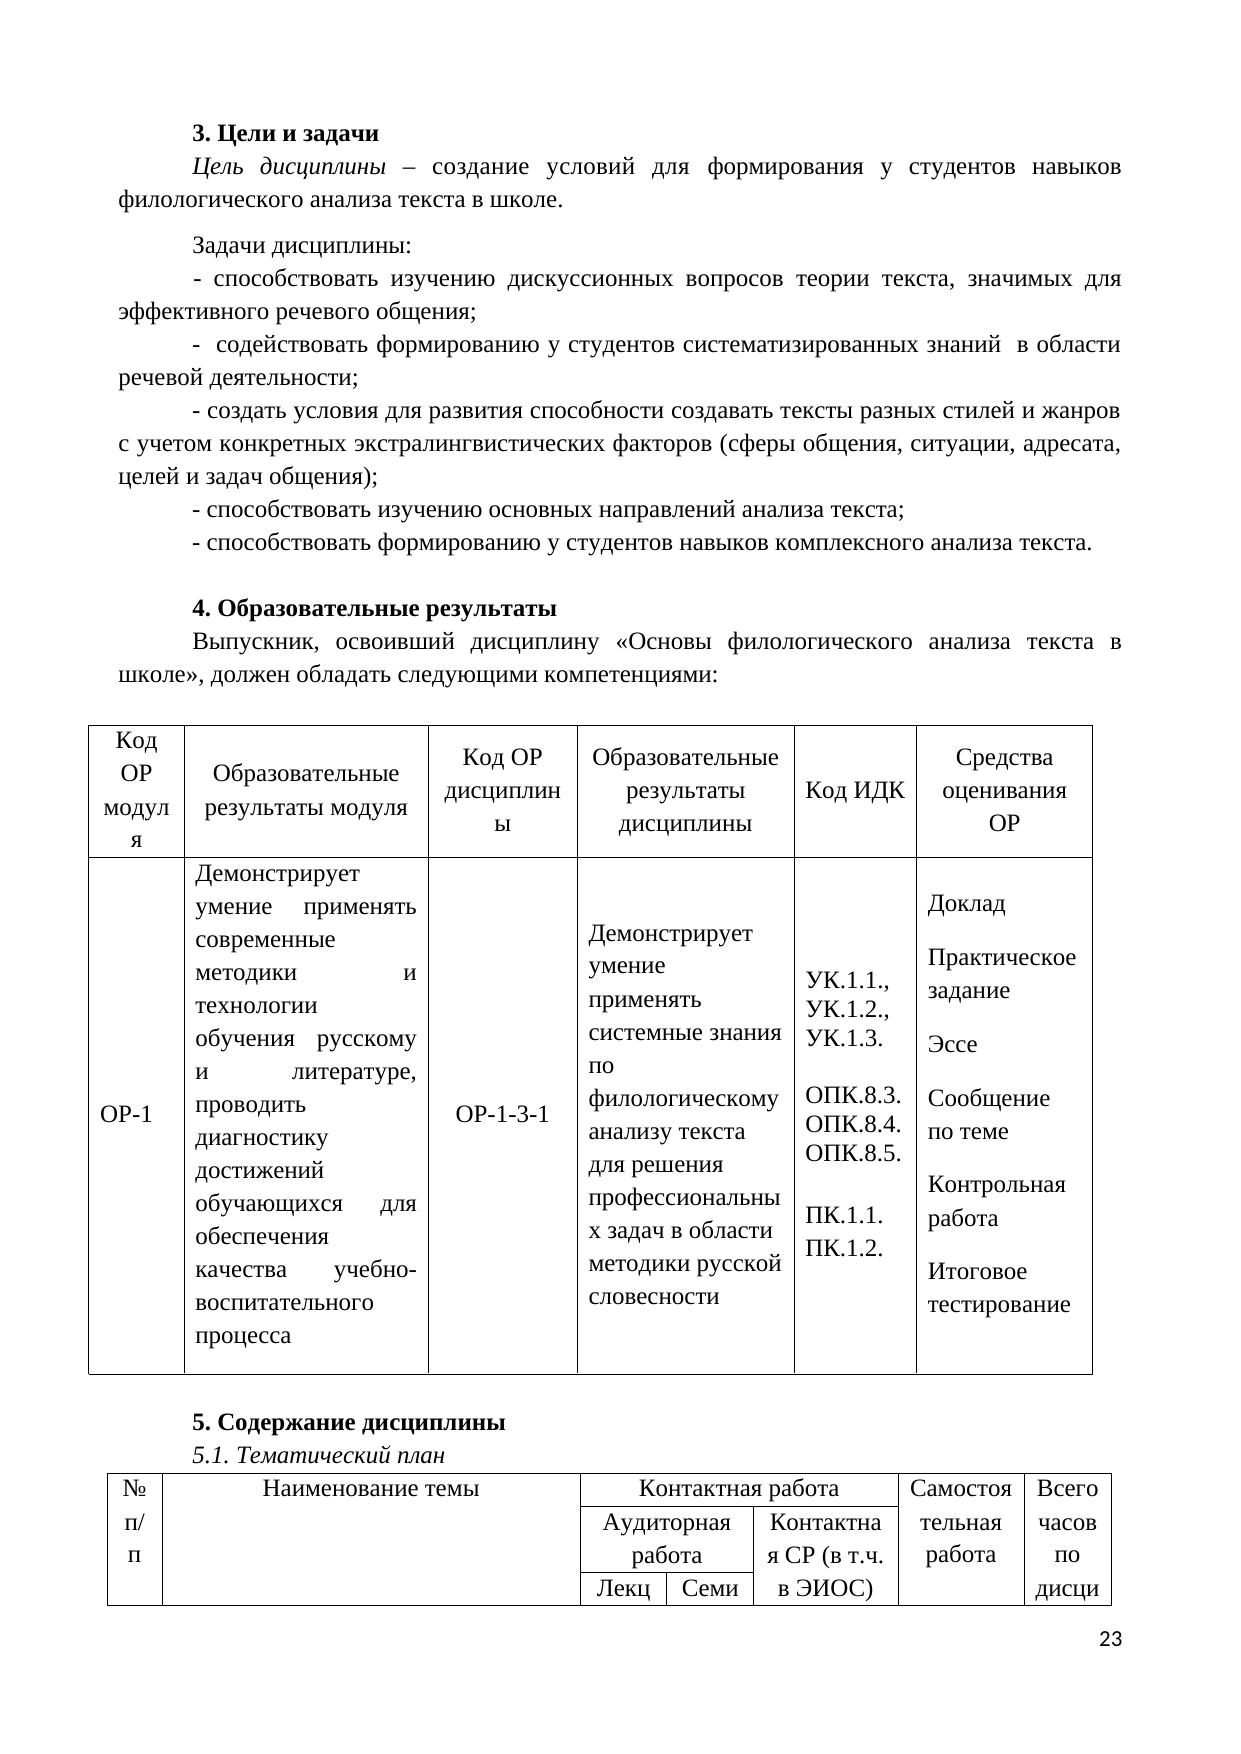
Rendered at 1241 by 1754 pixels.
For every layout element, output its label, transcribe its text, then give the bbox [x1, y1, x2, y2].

text Задачи дисциплины: [118, 230, 1122, 258]
table_header Код ИДК [795, 726, 916, 857]
table_header Всего часов по дисциплине [1025, 1474, 1111, 1605]
text Выпускник, освоивший дисциплину «Основы филологического анализа текста в школе», должен обладать следующими компетенциями: [118, 626, 1122, 688]
table_header Контактная работа [581, 1474, 898, 1506]
text 3. Цели и задачи [118, 118, 1122, 147]
table_header Наименование темы [163, 1474, 580, 1605]
table_cell Демонстрирует умение применять современные методики и технологии обучения русскому и литературе, проводить диагностику достижений обучающихся для обеспечения качества учебно-воспитательного процесса [185, 858, 428, 1373]
table_header Код ОР дисциплины [429, 726, 577, 857]
table_cell Доклад Практическое задание Эссе Сообщение по теме Контрольная работа Итоговое тестирование [917, 858, 1092, 1373]
table_cell Лекции [581, 1573, 666, 1605]
table_cell Семинары [667, 1573, 753, 1605]
table_cell ОР-1-3-1 [429, 858, 577, 1373]
table_header Код ОР модуля [89, 726, 184, 857]
table_header № п/п [108, 1474, 162, 1605]
table_cell Контактная СР (в т.ч. в ЭИОС) [754, 1507, 898, 1605]
table_header Образовательные результаты модуля [185, 726, 428, 857]
text 4. Образовательные результаты [118, 593, 1122, 622]
text - содействовать формированию у студентов систематизированных знаний в области речевой деятельности; [118, 329, 1122, 391]
table_header Самостоятельная работа [899, 1474, 1024, 1605]
text - способствовать формированию у студентов навыков комплексного анализа текста. [118, 527, 1122, 556]
text 5. Содержание дисциплины [118, 1407, 1122, 1436]
text - способствовать изучению основных направлений анализа текста; [118, 494, 1122, 523]
text - способствовать изучению дискуссионных вопросов теории текста, значимых для эффективного речевого общения; [118, 263, 1122, 324]
table_cell Аудиторная работа [581, 1507, 753, 1572]
text 5.1. Тематический план [118, 1440, 1122, 1469]
table_cell УК.1.1., УК.1.2., УК.1.3. ОПК.8.3. ОПК.8.4. ОПК.8.5. ПК.1.1. ПК.1.2. [795, 858, 916, 1373]
table_header Средства оценивания ОР [917, 726, 1092, 857]
table_cell Демонстрирует умение применять системные знания по филологическому анализу текста для решения профессиональных задач в области методики русской словесности [578, 858, 794, 1373]
text - создать условия для развития способности создавать тексты разных стилей и жанров с учетом конкретных экстралингвистических факторов (сферы общения, ситуации, адресата, целей и задач общения); [118, 395, 1122, 489]
table_header Образовательные результаты дисциплины [578, 726, 794, 857]
text Цель дисциплины – создание условий для формирования у студентов навыков филологического анализа текста в школе. [118, 151, 1122, 213]
table_cell ОР-1 [89, 858, 184, 1373]
